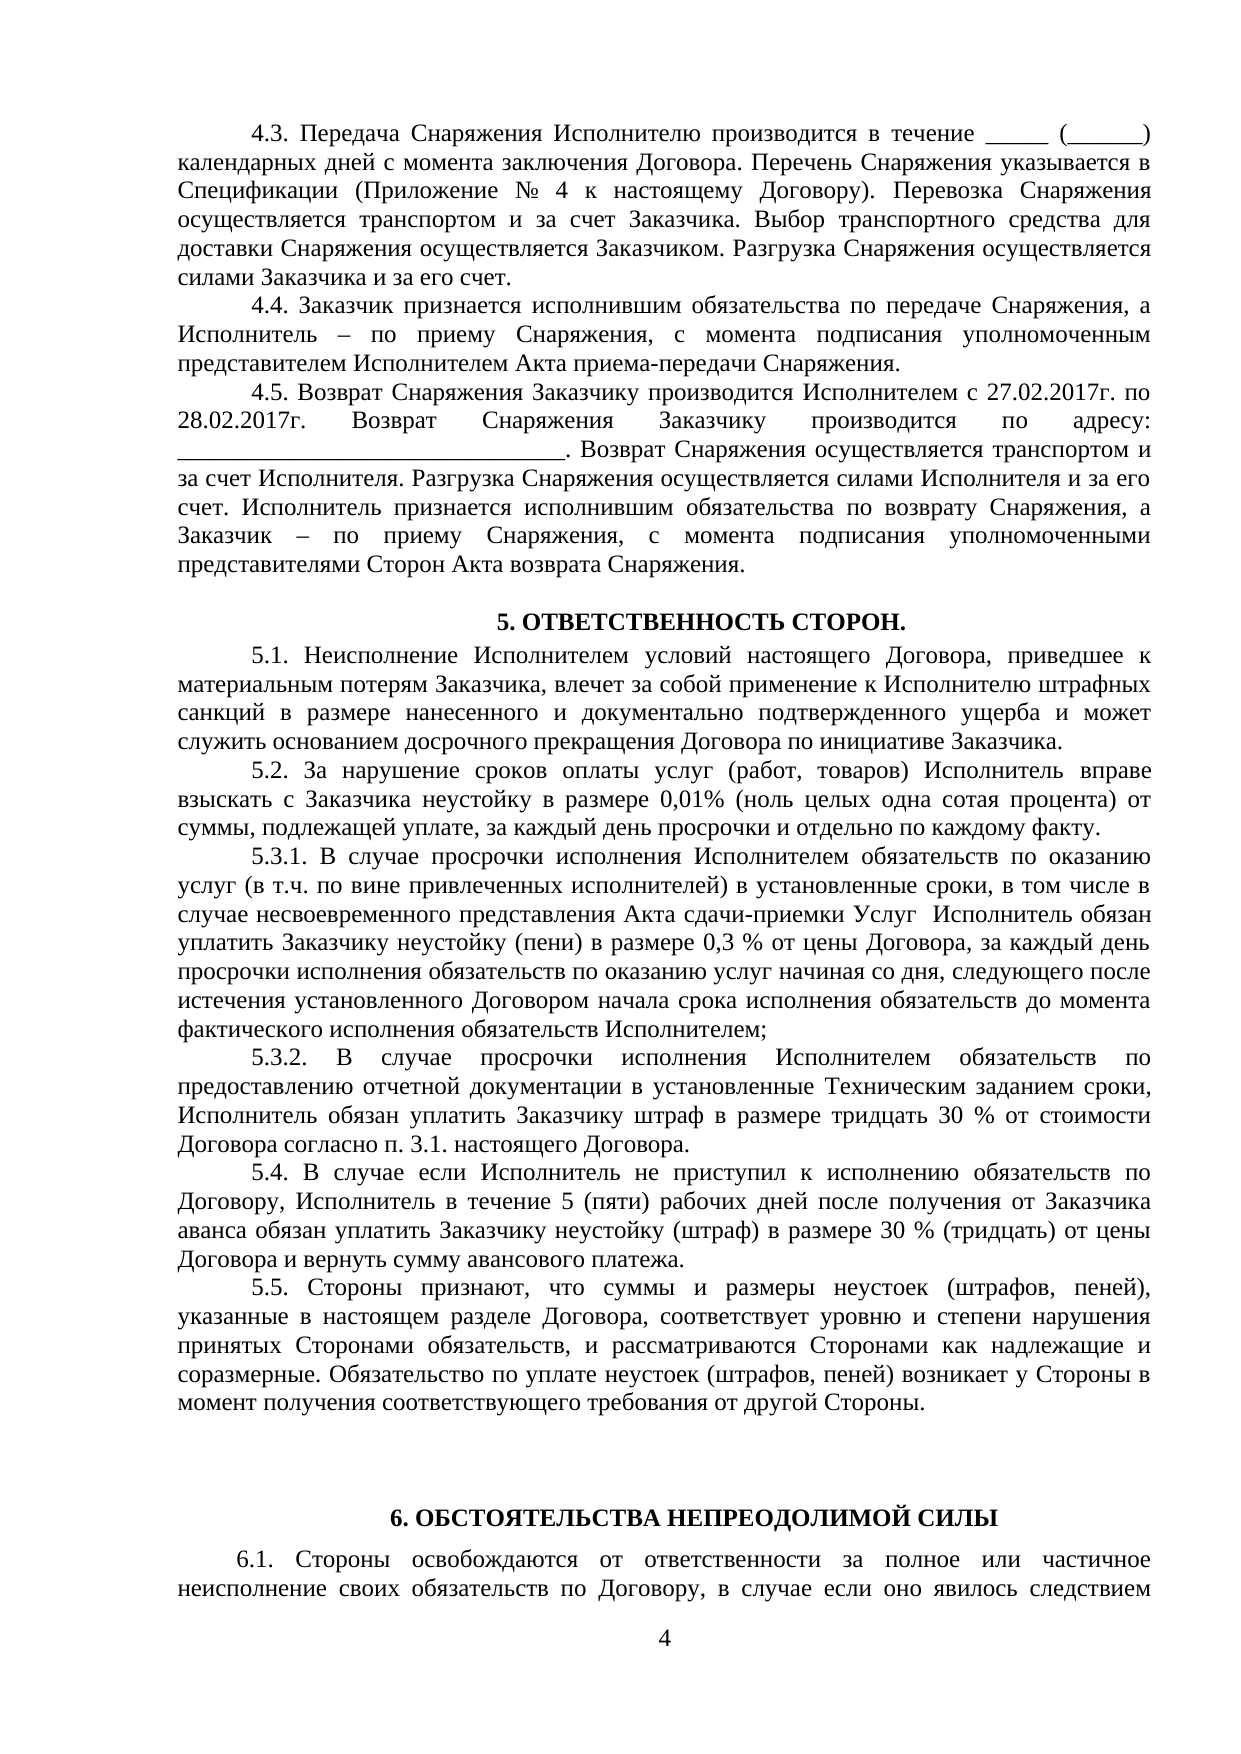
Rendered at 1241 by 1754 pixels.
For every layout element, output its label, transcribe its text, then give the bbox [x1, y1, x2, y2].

text 5.5. Стороны признают, что суммы и размеры неустоек (штрафов, пеней), указанные в настоящем разделе Договора, соответствует уровню и степени нарушения принятых Сторонами обязательств, и рассматриваются Сторонами как надлежащие и соразмерные. Обязательство по уплате неустоек (штрафов, пеней) возникает у Стороны в момент получения соответствующего требования от другой Стороны. [177, 1272, 1152, 1416]
text 5.2. За нарушение сроков оплаты услуг (работ, товаров) Исполнитель вправе взыскать с Заказчика неустойку в размере 0,01% (ноль целых одна сотая процента) от суммы, подлежащей уплате, за каждый день просрочки и отдельно по каждому факту. [177, 755, 1152, 841]
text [177, 1544, 1152, 1602]
text 5.3.2. В случае просрочки исполнения Исполнителем обязательств по предоставлению отчетной документации в установленные Техническим заданием сроки, Исполнитель обязан уплатить Заказчику штраф в размере тридцать 30 % от стоимости Договора согласно п. 3.1. настоящего Договора. [177, 1042, 1152, 1157]
subtitle 6. ОБСТОЯТЕЛЬСТВА НЕПРЕОДОЛИМОЙ СИЛЫ [177, 1503, 1152, 1532]
text 5.4. В случае если Исполнитель не приступил к исполнению обязательств по Договору, Исполнитель в течение 5 (пяти) рабочих дней после получения от Заказчика аванса обязан уплатить Заказчику неустойку (штраф) в размере 30 % (тридцать) от цены Договора и вернуть сумму авансового платежа. [177, 1157, 1152, 1272]
text 5.1. Неисполнение Исполнителем условий настоящего Договора, приведшее к материальным потерям Заказчика, влечет за собой применение к Исполнителю штрафных санкций в размере нанесенного и документально подтвержденного ущерба и может служить основанием досрочного прекращения Договора по инициативе Заказчика. [177, 640, 1152, 755]
text 5. ОТВЕТСТВЕННОСТЬ СТОРОН. [251, 607, 1152, 636]
text 4.4. Заказчик признается исполнившим обязательства по передаче Снаряжения, а Исполнитель – по приему Снаряжения, с момента подписания уполномоченным представителем Исполнителем Акта приема-передачи Снаряжения. [177, 291, 1152, 377]
text 4.5. Возврат Снаряжения Заказчику производится Исполнителем с 27.02.2017г. по 28.02.2017г. Возврат Снаряжения Заказчику производится по адресу: _______________________________. Возврат Снаряжения осуществляется транспортом и за счет Исполнителя. Разгрузка Снаряжения осуществляется силами Исполнителя и за его счет. Исполнитель признается исполнившим обязательства по возврату Снаряжения, а Заказчик – по приему Снаряжения, с момента подписания уполномоченными представителями Сторон Акта возврата Снаряжения. [177, 377, 1152, 578]
text 4.3. Передача Снаряжения Исполнителю производится в течение _____ (______) календарных дней с момента заключения Договора. Перечень Снаряжения указывается в Спецификации (Приложение № 4 к настоящему Договору). Перевозка Снаряжения осуществляется транспортом и за счет Заказчика. Выбор транспортного средства для доставки Снаряжения осуществляется Заказчиком. Разгрузка Снаряжения осуществляется силами Заказчика и за его счет. [177, 118, 1152, 291]
text 5.3.1. В случае просрочки исполнения Исполнителем обязательств по оказанию услуг (в т.ч. по вине привлеченных исполнителей) в установленные сроки, в том числе в случае несвоевременного представления Акта сдачи-приемки Услуг Исполнитель обязан уплатить Заказчику неустойку (пени) в размере 0,3 % от цены Договора, за каждый день просрочки исполнения обязательств по оказанию услуг начиная со дня, следующего после истечения установленного Договором начала срока исполнения обязательств до момента фактического исполнения обязательств Исполнителем; [177, 841, 1152, 1042]
